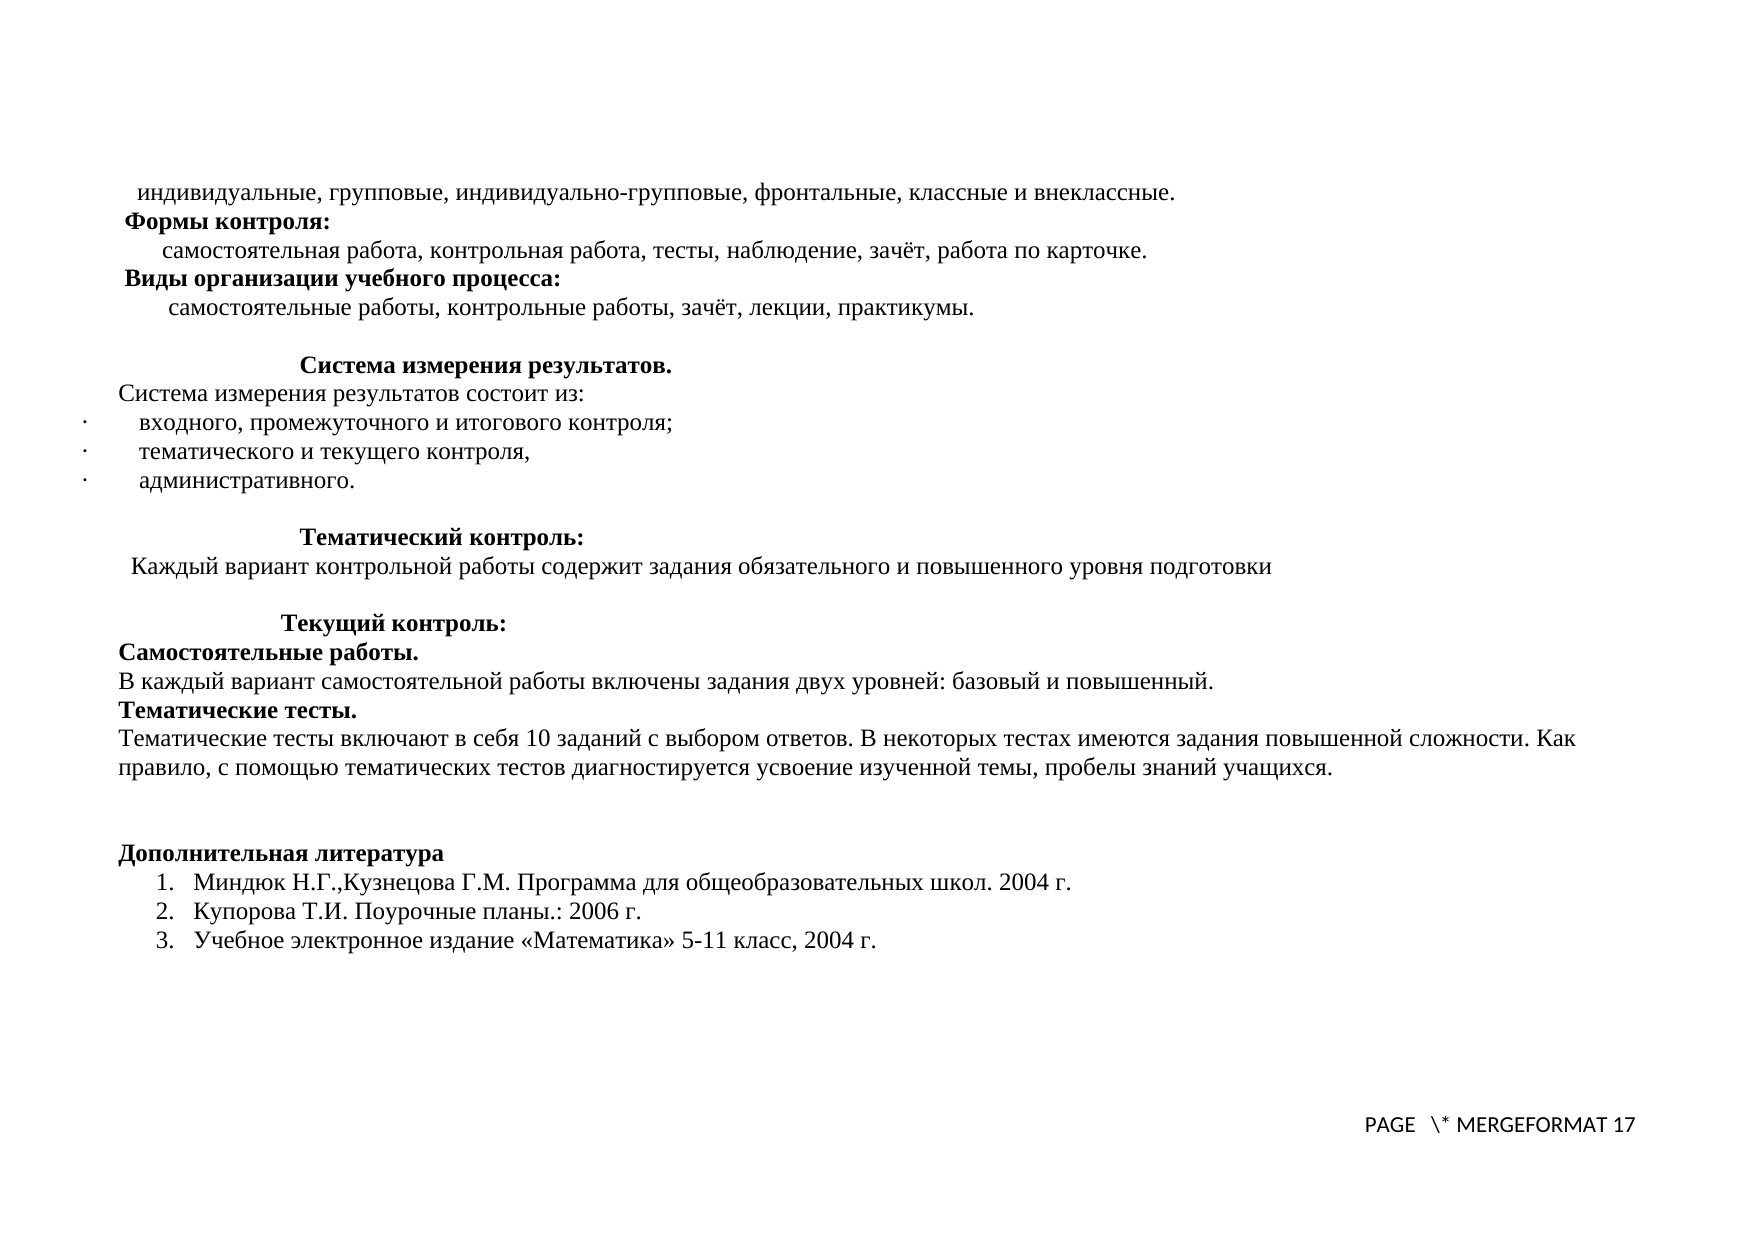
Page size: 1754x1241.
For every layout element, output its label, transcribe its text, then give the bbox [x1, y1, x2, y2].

text Система измерения результатов. [118, 350, 1636, 378]
text Тематические тесты. Тематические тесты включают в себя 10 заданий с выбором ответов. В некоторых тестах имеются задания повышенной сложности. Как правило, с помощью тематических тестов диагностируется усвоение изученной темы, пробелы знаний учащихся. [118, 695, 1636, 781]
text · входного, промежуточного и итогового контроля; [81, 407, 1636, 436]
text Текущий контроль: [118, 608, 1636, 637]
text Система измерения результатов состоит из: [118, 378, 1636, 407]
text самостоятельные работы, контрольные работы, зачёт, лекции, практикумы. [118, 292, 1636, 321]
list Учебное электронное издание «Математика» 5-11 класс, 2004 г. [156, 925, 1636, 953]
text Каждый вариант контрольной работы содержит задания обязательного и повышенного уровня подготовки [118, 551, 1636, 580]
text индивидуальные, групповые, индивидуально-групповые, фронтальные, классные и внеклассные. [118, 177, 1636, 206]
list Миндюк Н.Г.,Кузнецова Г.М. Программа для общеобразовательных школ. 2004 г. [156, 867, 1636, 896]
text Виды организации учебного процесса: [118, 263, 1636, 292]
list Купорова Т.И. Поурочные планы.: 2006 г. [156, 896, 1636, 925]
text самостоятельная работа, контрольная работа, тесты, наблюдение, зачёт, работа по карточке. [118, 235, 1636, 263]
text Формы контроля: [118, 206, 1636, 235]
text Тематический контроль: [118, 522, 1636, 551]
text · административного. [81, 465, 1636, 493]
text Самостоятельные работы. В каждый вариант самостоятельной работы включены задания двух уровней: базовый и повышенный. [118, 637, 1636, 695]
text Дополнительная литература [118, 838, 1636, 867]
text · тематического и текущего контроля, [81, 436, 1636, 465]
